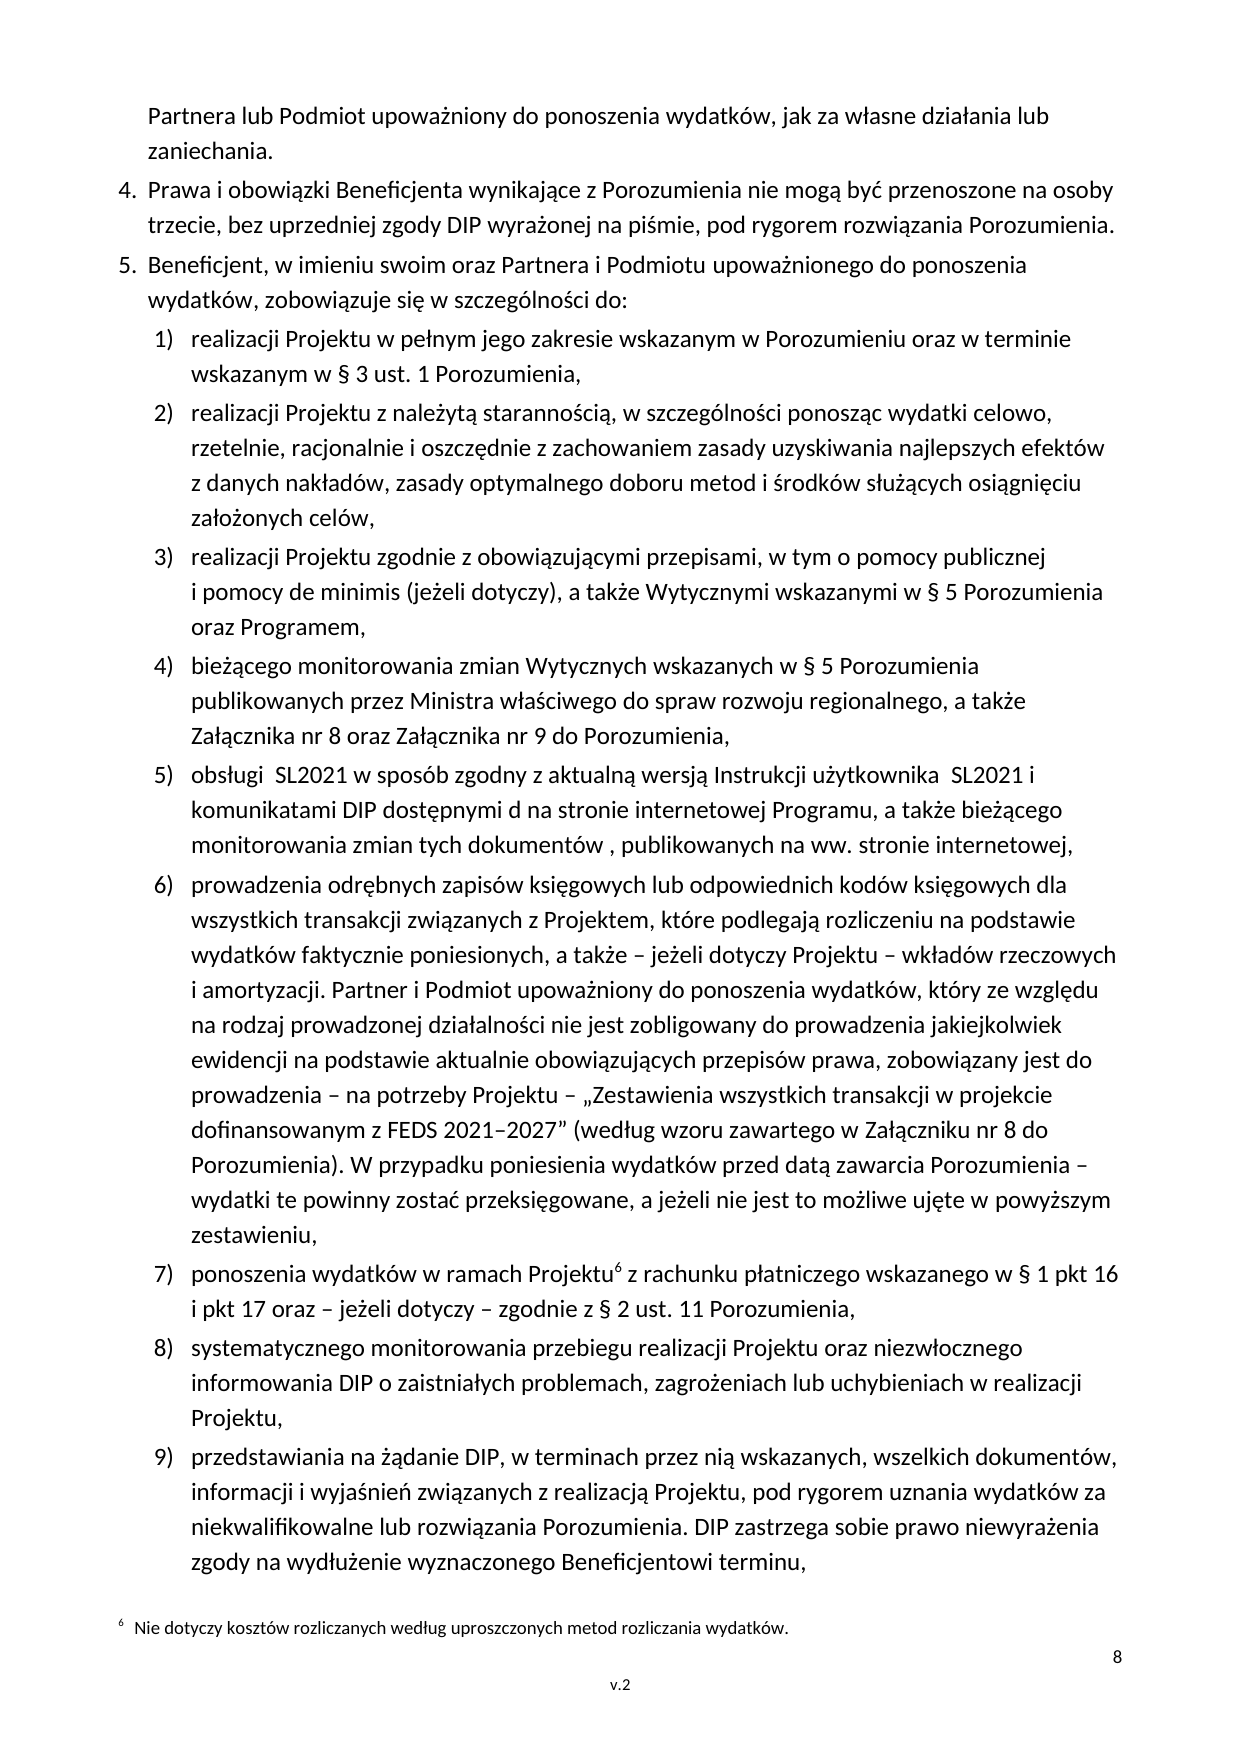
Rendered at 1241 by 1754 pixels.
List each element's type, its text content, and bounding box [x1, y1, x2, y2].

list realizacji Projektu zgodnie z obowiązującymi przepisami, w tym o pomocy publicznej i pomocy de minimis (jeżeli dotyczy), a także Wytycznymi wskazanymi w § 5 Porozumienia oraz Programem, [153, 541, 1122, 642]
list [118, 100, 1122, 166]
list Prawa i obowiązki Beneficjenta wynikające z Porozumienia nie mogą być przenoszone na osoby trzecie, bez uprzedniej zgody DIP wyrażonej na piśmie, pod rygorem rozwiązania Porozumienia. [118, 174, 1122, 240]
list bieżącego monitorowania zmian Wytycznych wskazanych w § 5 Porozumienia publikowanych przez Ministra właściwego do spraw rozwoju regionalnego, a także Załącznika nr 8 oraz Załącznika nr 9 do Porozumienia, [153, 650, 1122, 751]
list przedstawiania na żądanie DIP, w terminach przez nią wskazanych, wszelkich dokumentów, informacji i wyjaśnień związanych z realizacją Projektu, pod rygorem uznania wydatków za niekwalifikowalne lub rozwiązania Porozumienia. DIP zastrzega sobie prawo niewyrażenia zgody na wydłużenie wyznaczonego Beneficjentowi terminu, [153, 1441, 1122, 1577]
list Beneficjent, w imieniu swoim oraz Partnera i Podmiotu upoważnionego do ponoszenia wydatków, zobowiązuje się w szczególności do: [118, 249, 1122, 314]
list realizacji Projektu z należytą starannością, w szczególności ponosząc wydatki celowo, rzetelnie, racjonalnie i oszczędnie z zachowaniem zasady uzyskiwania najlepszych efektów z danych nakładów, zasady optymalnego doboru metod i środków służących osiągnięciu założonych celów, [153, 397, 1122, 533]
list systematycznego monitorowania przebiegu realizacji Projektu oraz niezwłocznego informowania DIP o zaistniałych problemach, zagrożeniach lub uchybieniach w realizacji Projektu, [153, 1332, 1122, 1433]
list prowadzenia odrębnych zapisów księgowych lub odpowiednich kodów księgowych dla wszystkich transakcji związanych z Projektem, które podlegają rozliczeniu na podstawie wydatków faktycznie poniesionych, a także – jeżeli dotyczy Projektu – wkładów rzeczowych i amortyzacji. Partner i Podmiot upoważniony do ponoszenia wydatków, który ze względu na rodzaj prowadzonej działalności nie jest zobligowany do prowadzenia jakiejkolwiek ewidencji na podstawie aktualnie obowiązujących przepisów prawa, zobowiązany jest do prowadzenia – na potrzeby Projektu – „Zestawienia wszystkich transakcji w projekcie dofinansowanym z FEDS 2021–2027” (według wzoru zawartego w Załączniku nr 8 do Porozumienia). W przypadku poniesienia wydatków przed datą zawarcia Porozumienia – wydatki te powinny zostać przeksięgowane, a jeżeli nie jest to możliwe ujęte w powyższym zestawieniu, [153, 869, 1122, 1249]
list realizacji Projektu w pełnym jego zakresie wskazanym w Porozumieniu oraz w terminie wskazanym w § 3 ust. 1 Porozumienia, [153, 323, 1122, 388]
list ponoszenia wydatków w ramach Projektu z rachunku płatniczego wskazanego w § 1 pkt 16 i pkt 17 oraz – jeżeli dotyczy – zgodnie z § 2 ust. 11 Porozumienia, [153, 1258, 1122, 1323]
list obsługi SL2021 w sposób zgodny z aktualną wersją Instrukcji użytkownika SL2021 i komunikatami DIP dostępnymi d na stronie internetowej Programu, a także bieżącego monitorowania zmian tych dokumentów , publikowanych na ww. stronie internetowej, [153, 759, 1122, 860]
